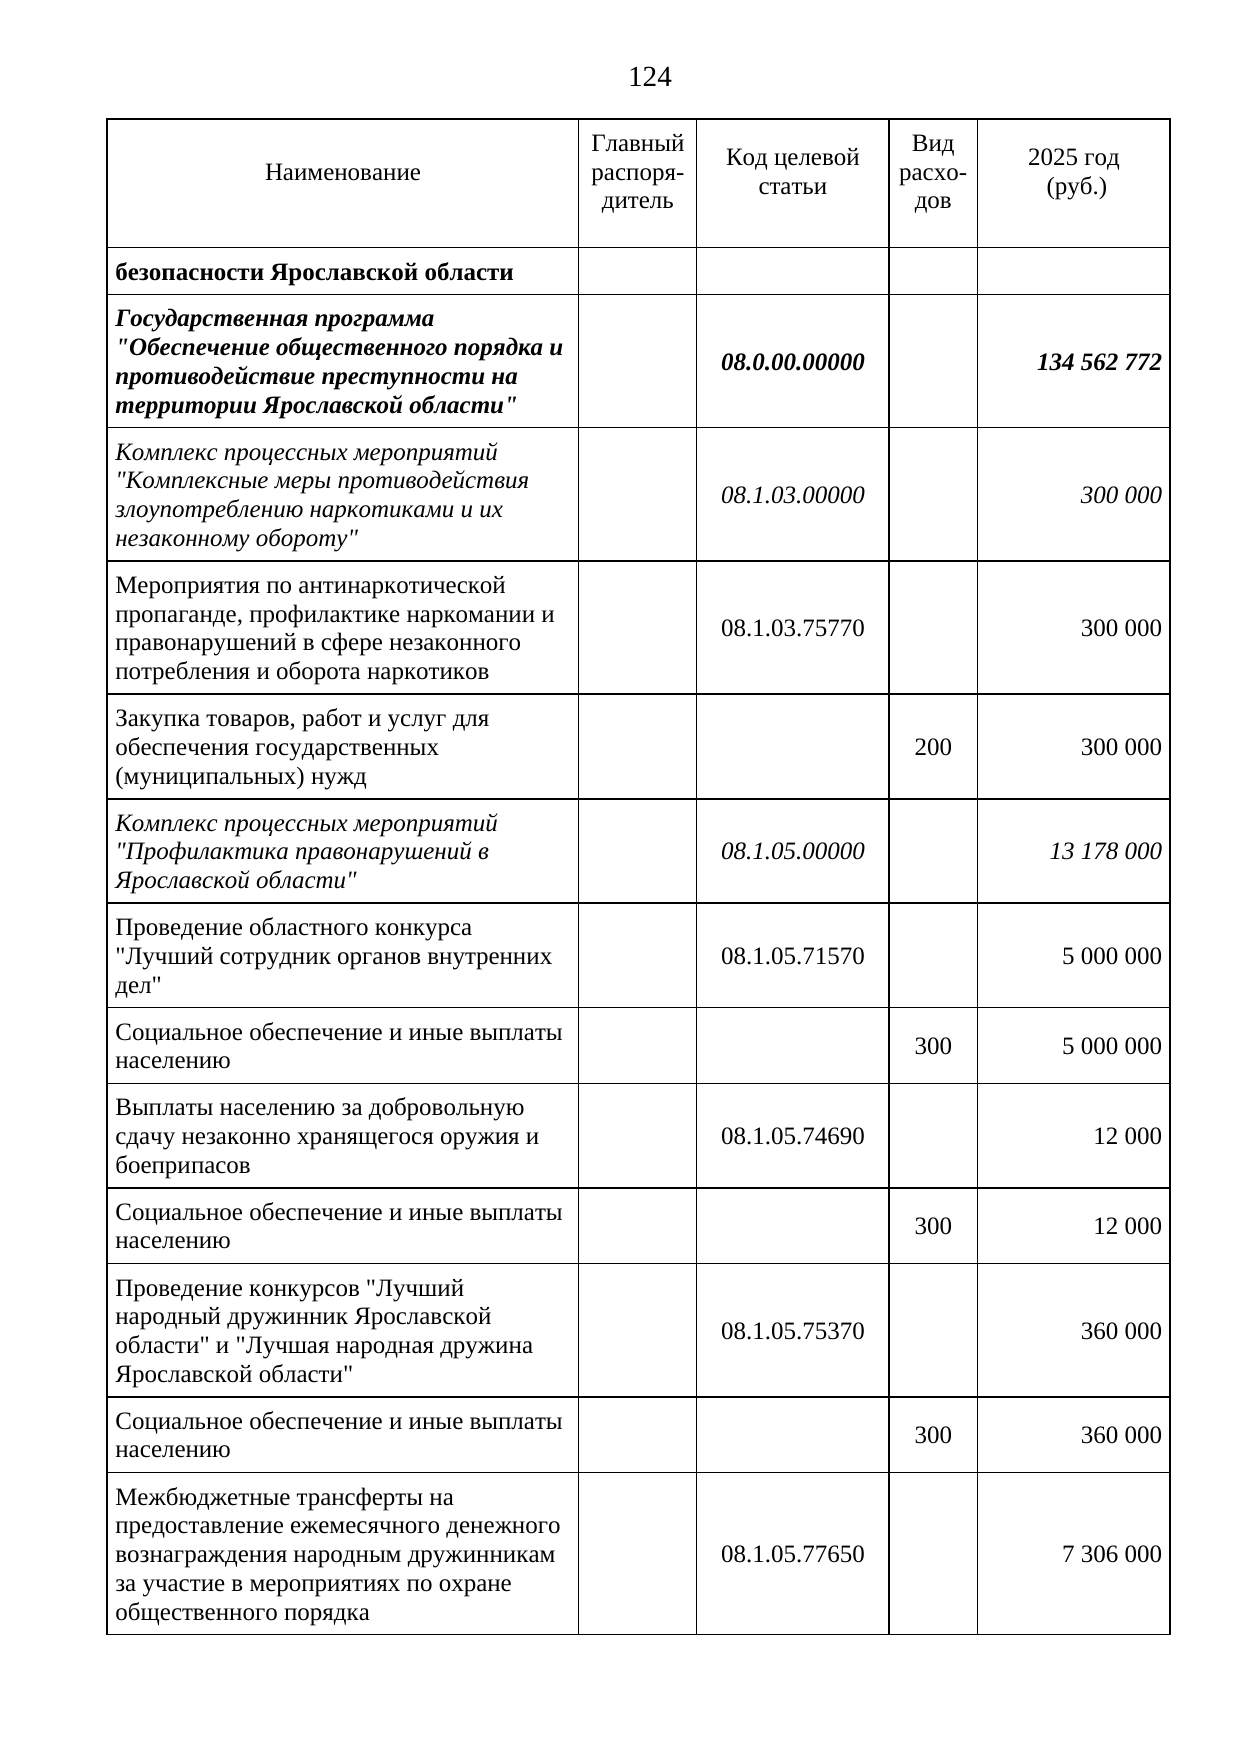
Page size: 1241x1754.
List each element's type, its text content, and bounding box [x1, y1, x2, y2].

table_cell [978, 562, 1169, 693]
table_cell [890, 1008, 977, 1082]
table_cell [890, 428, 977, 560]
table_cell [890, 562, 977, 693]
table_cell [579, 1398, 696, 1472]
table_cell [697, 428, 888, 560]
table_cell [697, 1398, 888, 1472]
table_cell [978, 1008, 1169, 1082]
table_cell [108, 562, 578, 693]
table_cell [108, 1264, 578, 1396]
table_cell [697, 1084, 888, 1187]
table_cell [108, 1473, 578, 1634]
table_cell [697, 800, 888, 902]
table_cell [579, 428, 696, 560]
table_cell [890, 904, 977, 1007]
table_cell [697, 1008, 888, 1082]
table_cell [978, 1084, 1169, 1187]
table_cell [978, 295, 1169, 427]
table_header 2025 год (руб.) [978, 120, 1169, 247]
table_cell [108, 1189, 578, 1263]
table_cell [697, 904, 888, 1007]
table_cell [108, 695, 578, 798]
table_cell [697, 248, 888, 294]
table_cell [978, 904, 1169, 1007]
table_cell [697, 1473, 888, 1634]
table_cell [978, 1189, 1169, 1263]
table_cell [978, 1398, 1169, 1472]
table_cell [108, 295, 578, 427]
table_header Код целевой статьи [697, 120, 888, 247]
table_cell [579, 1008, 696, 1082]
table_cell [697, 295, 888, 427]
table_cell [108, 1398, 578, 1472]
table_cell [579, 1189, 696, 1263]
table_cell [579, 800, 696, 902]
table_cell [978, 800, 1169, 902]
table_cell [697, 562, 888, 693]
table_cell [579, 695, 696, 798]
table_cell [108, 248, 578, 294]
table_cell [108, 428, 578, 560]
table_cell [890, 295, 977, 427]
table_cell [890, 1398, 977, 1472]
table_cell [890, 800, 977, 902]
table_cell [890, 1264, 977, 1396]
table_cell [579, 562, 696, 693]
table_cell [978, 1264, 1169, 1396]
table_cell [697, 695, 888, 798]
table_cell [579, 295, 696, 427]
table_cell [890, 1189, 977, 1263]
table_header Наименование [108, 120, 578, 247]
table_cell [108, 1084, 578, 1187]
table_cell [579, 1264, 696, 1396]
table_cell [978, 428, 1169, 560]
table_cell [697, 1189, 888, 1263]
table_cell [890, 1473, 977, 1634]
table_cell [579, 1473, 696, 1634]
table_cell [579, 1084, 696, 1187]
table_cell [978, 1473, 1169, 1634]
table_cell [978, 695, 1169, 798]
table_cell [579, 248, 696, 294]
table_header Главный распоря-дитель [579, 120, 696, 247]
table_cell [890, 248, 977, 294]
table_header Вид расхо-дов [890, 120, 977, 247]
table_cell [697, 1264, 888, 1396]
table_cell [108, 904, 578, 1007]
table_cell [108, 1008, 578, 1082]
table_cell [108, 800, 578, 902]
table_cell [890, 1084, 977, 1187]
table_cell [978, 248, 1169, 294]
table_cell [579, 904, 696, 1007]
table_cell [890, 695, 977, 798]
